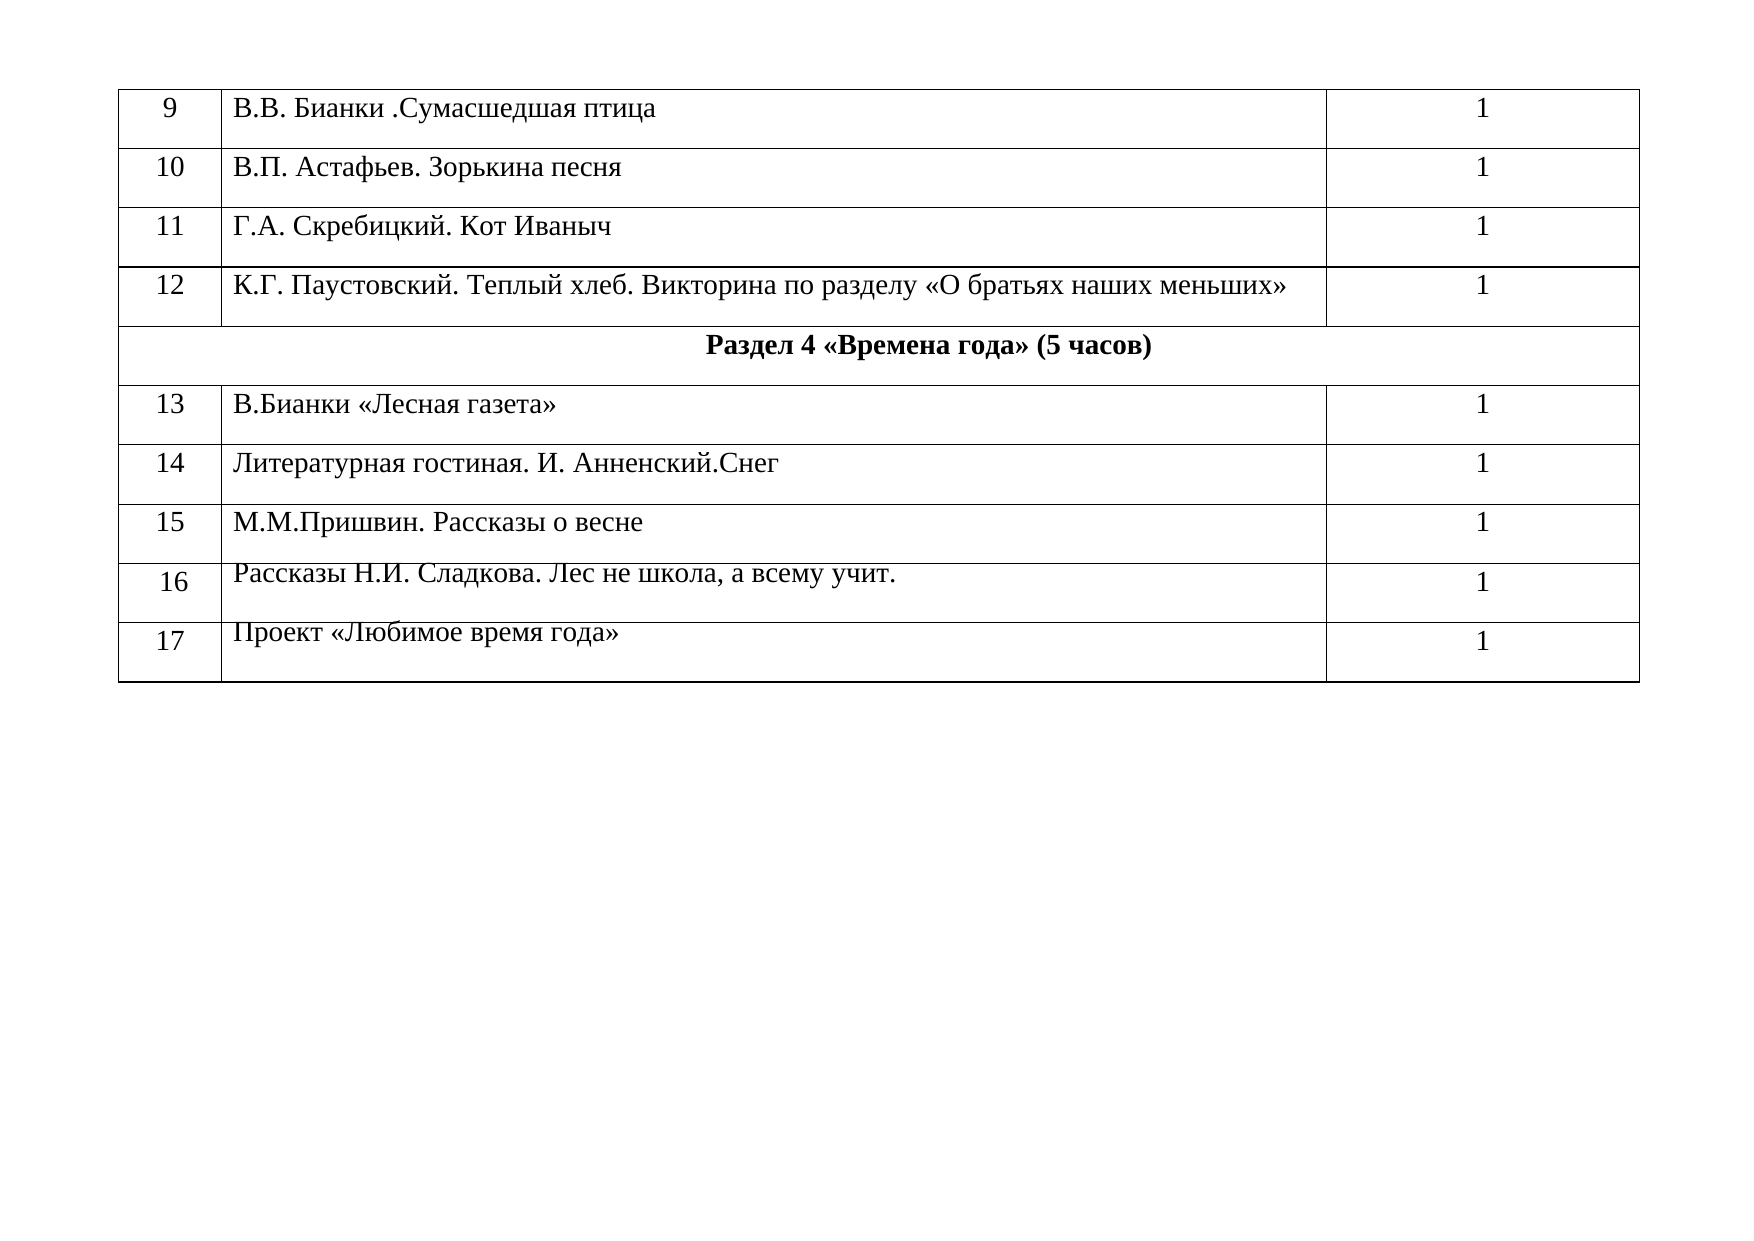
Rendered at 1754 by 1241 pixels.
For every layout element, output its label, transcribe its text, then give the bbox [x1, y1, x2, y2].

table_cell 1 [1327, 386, 1639, 444]
table_cell 1 [1327, 149, 1639, 207]
table_cell 10 [119, 149, 221, 207]
table_cell Литературная гостиная. И. Анненский.Снег [222, 445, 1326, 503]
table_cell 1 [1327, 268, 1639, 326]
table_cell Г.А. Скребицкий. Кот Иваныч [222, 208, 1326, 266]
table_cell В.П. Астафьев. Зорькина песня [222, 149, 1326, 207]
table_cell Раздел 4 «Времена года» (5 часов) [119, 327, 1639, 385]
table_cell М.М.Пришвин. Рассказы о весне [222, 505, 1326, 563]
table_cell 16 [119, 564, 221, 622]
table_cell 15 [119, 505, 221, 563]
table_cell 1 [1327, 505, 1639, 563]
table_cell 1 [1327, 564, 1639, 622]
table_cell 14 [119, 445, 221, 503]
table_cell В.Бианки «Лесная газета» [222, 386, 1326, 444]
table_cell 12 [119, 268, 221, 326]
table_cell 13 [119, 386, 221, 444]
table_cell Рассказы Н.И. Сладкова. Лес не школа, а всему учит. [222, 564, 1326, 622]
table_cell Проект «Любимое время года» [222, 623, 1326, 681]
table_cell 17 [119, 623, 221, 681]
table_cell 11 [119, 208, 221, 266]
table_cell 9 [119, 90, 221, 148]
table_cell 1 [1327, 623, 1639, 681]
table_cell 1 [1327, 445, 1639, 503]
table_cell В.В. Бианки .Сумасшедшая птица [222, 90, 1326, 148]
table_cell 1 [1327, 90, 1639, 148]
table_cell 1 [1327, 208, 1639, 266]
table_cell К.Г. Паустовский. Теплый хлеб. Викторина по разделу «О братьях наших меньших» [222, 268, 1326, 326]
